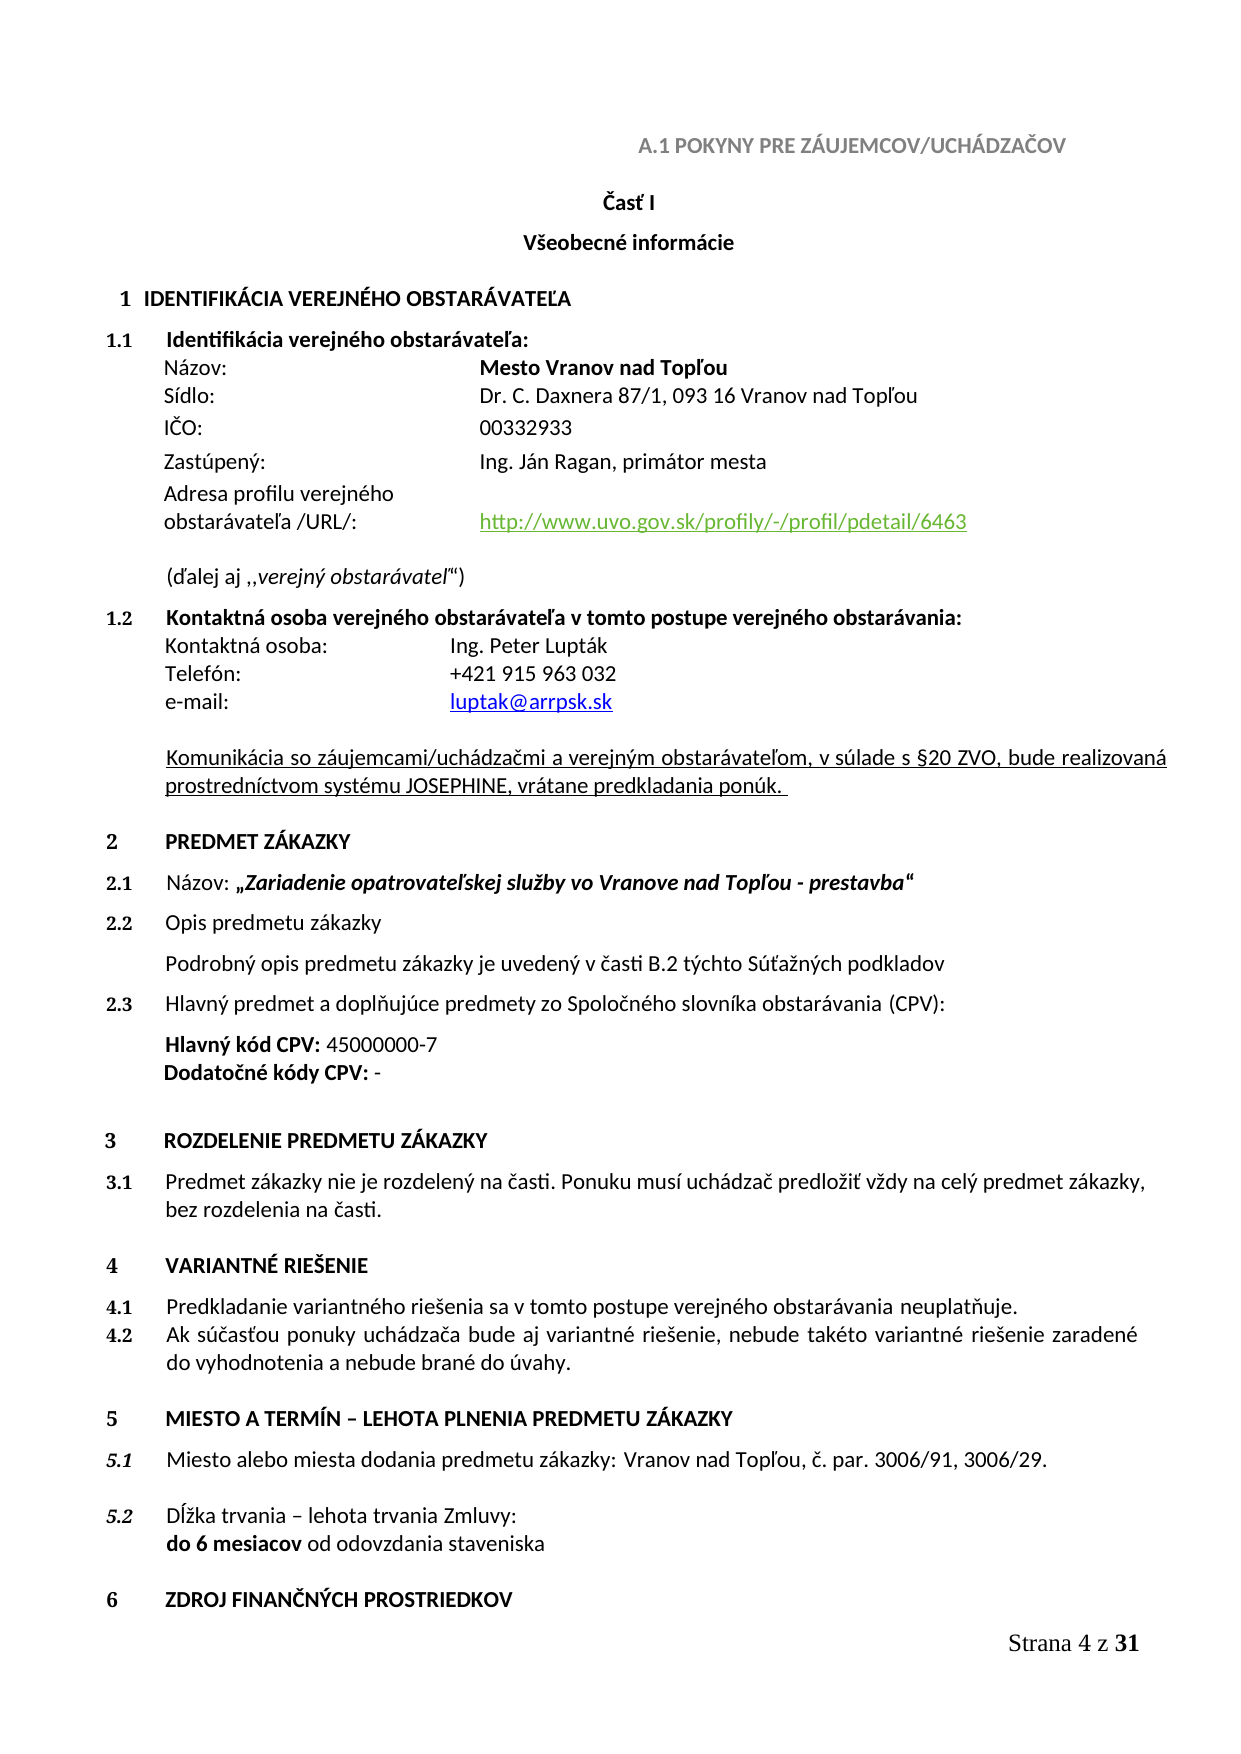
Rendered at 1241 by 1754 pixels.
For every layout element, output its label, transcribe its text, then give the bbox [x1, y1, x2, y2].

text Kontaktná osoba: Ing. Peter Lupták [104, 631, 1167, 659]
list Hlavný predmet a doplňujúce predmety zo Spoločného slovníka obstarávania (CPV): [106, 989, 1167, 1017]
list Ak súčasťou ponuky uchádzača bude aj variantné riešenie, nebude takéto variantné riešenie zaradené do vyhodnotenia a nebude brané do úvahy. [106, 1320, 1167, 1376]
list do 6 mesiacov od odovzdania staveniska [166, 1529, 1167, 1557]
list ZDROJ FINANČNÝCH PROSTRIEDKOV [106, 1586, 1167, 1614]
table_header Mesto Vranov nad Topľou [458, 354, 1113, 381]
list VARIANTNÉ RIEŠENIE [106, 1251, 1167, 1279]
text Hlavný kód CPV: 45000000-7 [165, 1030, 1167, 1058]
subtitle Identifikácia verejného obstarávateľa: [106, 325, 1167, 353]
text Komunikácia so záujemcami/uchádzačmi a verejným obstarávateľom, v súlade s §20 ZVO, bude realizovaná prostredníctvom systému JOSEPHINE, vrátane predkladania ponúk. [165, 743, 1167, 799]
list Miesto alebo miesta dodania predmetu zákazky: Vranov nad Topľou, č. par. 3006/91, 3006/29. [106, 1445, 1167, 1473]
text Dodatočné kódy CPV: - [89, 1058, 1167, 1086]
text (ďalej aj ,,verejný obstarávateľ“) [166, 562, 1167, 590]
text Podrobný opis predmetu zákazky je uvedený v časti B.2 týchto Súťažných podkladov [165, 949, 1167, 977]
table_cell Dr. C. Daxnera 87/1, 093 16 Vranov nad Topľou [458, 381, 1113, 413]
list IDENTIFIKÁCIA VEREJNÉHO OBSTARÁVATEĽA [119, 284, 1167, 313]
text Časť I [209, 188, 1049, 216]
subtitle Všeobecné informácie [209, 228, 1048, 256]
subtitle A.1 POKYNY PRE ZÁUJEMCOV/UCHÁDZAČOV [638, 132, 1167, 160]
list Opis predmetu zákazky [106, 908, 1167, 936]
text e-mail: luptak@arrpsk.sk [104, 687, 1167, 715]
subtitle Kontaktná osoba verejného obstarávateľa v tomto postupe verejného obstarávania: [106, 603, 1167, 631]
list Predmet zákazky nie je rozdelený na časti. Ponuku musí uchádzač predložiť vždy na celý predmet zákazky, bez rozdelenia na časti. [106, 1167, 1152, 1223]
list Predkladanie variantného riešenia sa v tomto postupe verejného obstarávania neuplatňuje. [106, 1292, 1167, 1320]
table_cell IČO: [164, 413, 458, 447]
list Dĺžka trvania – lehota trvania Zmluvy: [106, 1501, 1167, 1529]
table_cell Ing. Ján Ragan, primátor mesta [458, 447, 1113, 479]
table_cell http://www.uvo.gov.sk/profily/-/profil/pdetail/6463 [458, 480, 1113, 562]
text Telefón: +421 915 963 032 [104, 659, 1167, 687]
table_cell 00332933 [458, 413, 1113, 447]
table_cell Zastúpený: [164, 447, 458, 479]
table_cell Sídlo: [164, 381, 458, 413]
table_cell Adresa profilu verejného obstarávateľa /URL/: [164, 480, 458, 562]
list MIESTO A TERMÍN – LEHOTA PLNENIA PREDMETU ZÁKAZKY [106, 1404, 1167, 1433]
list ROZDELENIE PREDMETU ZÁKAZKY [104, 1126, 1167, 1154]
subtitle Názov: „Zariadenie opatrovateľskej služby vo Vranove nad Topľou - prestavba“ [106, 868, 1167, 896]
table_header Názov: [164, 354, 458, 381]
list PREDMET ZÁKAZKY [106, 827, 1167, 855]
